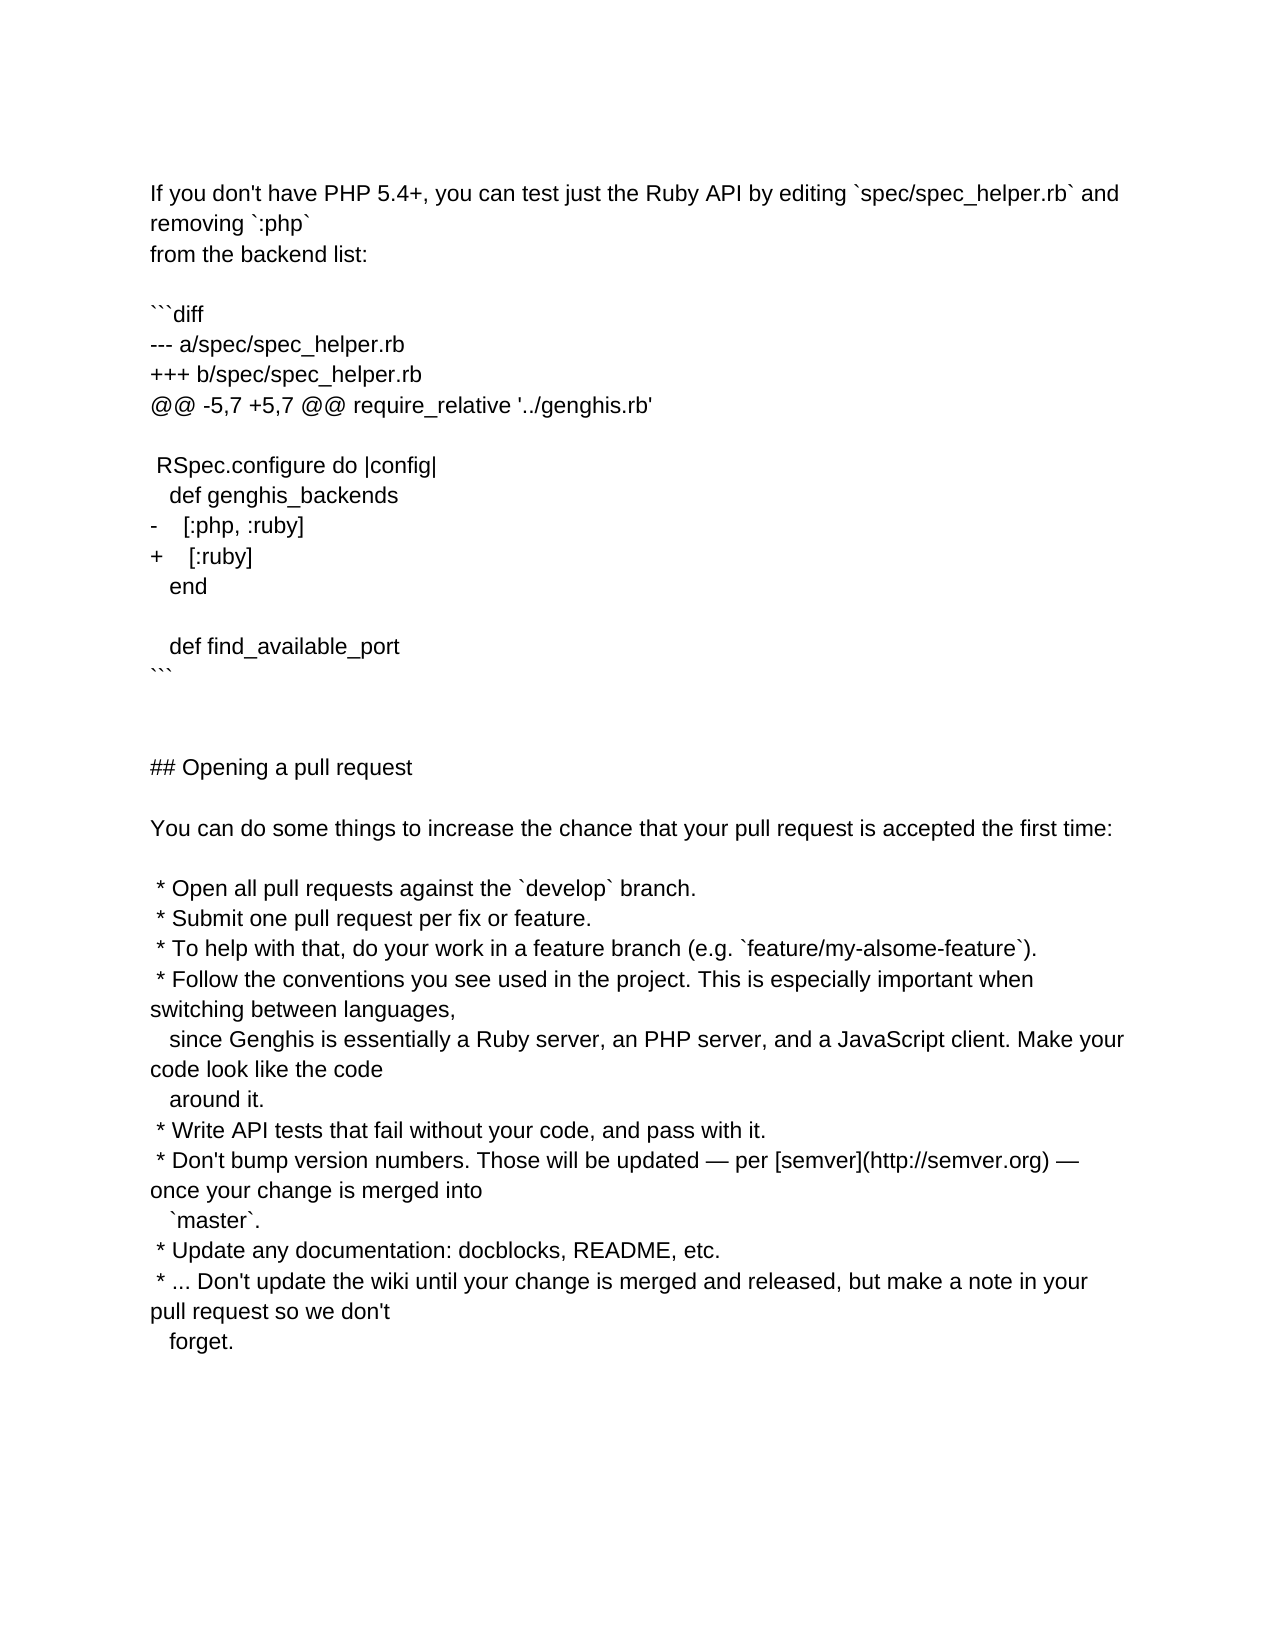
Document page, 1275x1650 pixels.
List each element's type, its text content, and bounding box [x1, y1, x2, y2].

text since Genghis is essentially a Ruby server, an PHP server, and a JavaScript client. Make your code look like the code [150, 1026, 1125, 1083]
text around it. [150, 1086, 1125, 1113]
text If you don't have PHP 5.4+, you can test just the Ruby API by editing `spec/spec_helper.rb` and removing `:php` [150, 180, 1125, 237]
text * Update any documentation: docblocks, README, etc. [150, 1237, 1125, 1264]
text --- a/spec/spec_helper.rb [150, 331, 1125, 358]
text + [:ruby] [150, 543, 1125, 569]
text +++ b/spec/spec_helper.rb [150, 361, 1125, 388]
text - [:php, :ruby] [150, 512, 1125, 539]
text @@ -5,7 +5,7 @@ require_relative '../genghis.rb' [150, 392, 1125, 418]
text end [150, 573, 1125, 599]
text * Follow the conventions you see used in the project. This is especially important when switching between languages, [150, 966, 1125, 1022]
text ## Opening a pull request [150, 754, 1125, 781]
text from the backend list: [150, 241, 1125, 267]
text * Write API tests that fail without your code, and pass with it. [150, 1117, 1125, 1143]
text * Don't bump version numbers. Those will be updated — per [semver](http://semver.org) — once your change is merged into [150, 1147, 1125, 1203]
text forget. [150, 1328, 1125, 1354]
text def find_available_port [150, 633, 1125, 660]
text def genghis_backends [150, 482, 1125, 509]
text * To help with that, do your work in a feature branch (e.g. `feature/my-alsome-feature`). [150, 935, 1125, 962]
text * Submit one pull request per fix or feature. [150, 905, 1125, 932]
text ```diff [150, 301, 1125, 327]
text `master`. [150, 1207, 1125, 1234]
text * Open all pull requests against the `develop` branch. [150, 875, 1125, 901]
text You can do some things to increase the chance that your pull request is accepted the first time: [150, 814, 1125, 841]
text ``` [150, 663, 1125, 690]
text RSpec.configure do |config| [150, 452, 1125, 478]
text * ... Don't update the wiki until your change is merged and released, but make a note in your pull request so we don't [150, 1268, 1125, 1324]
